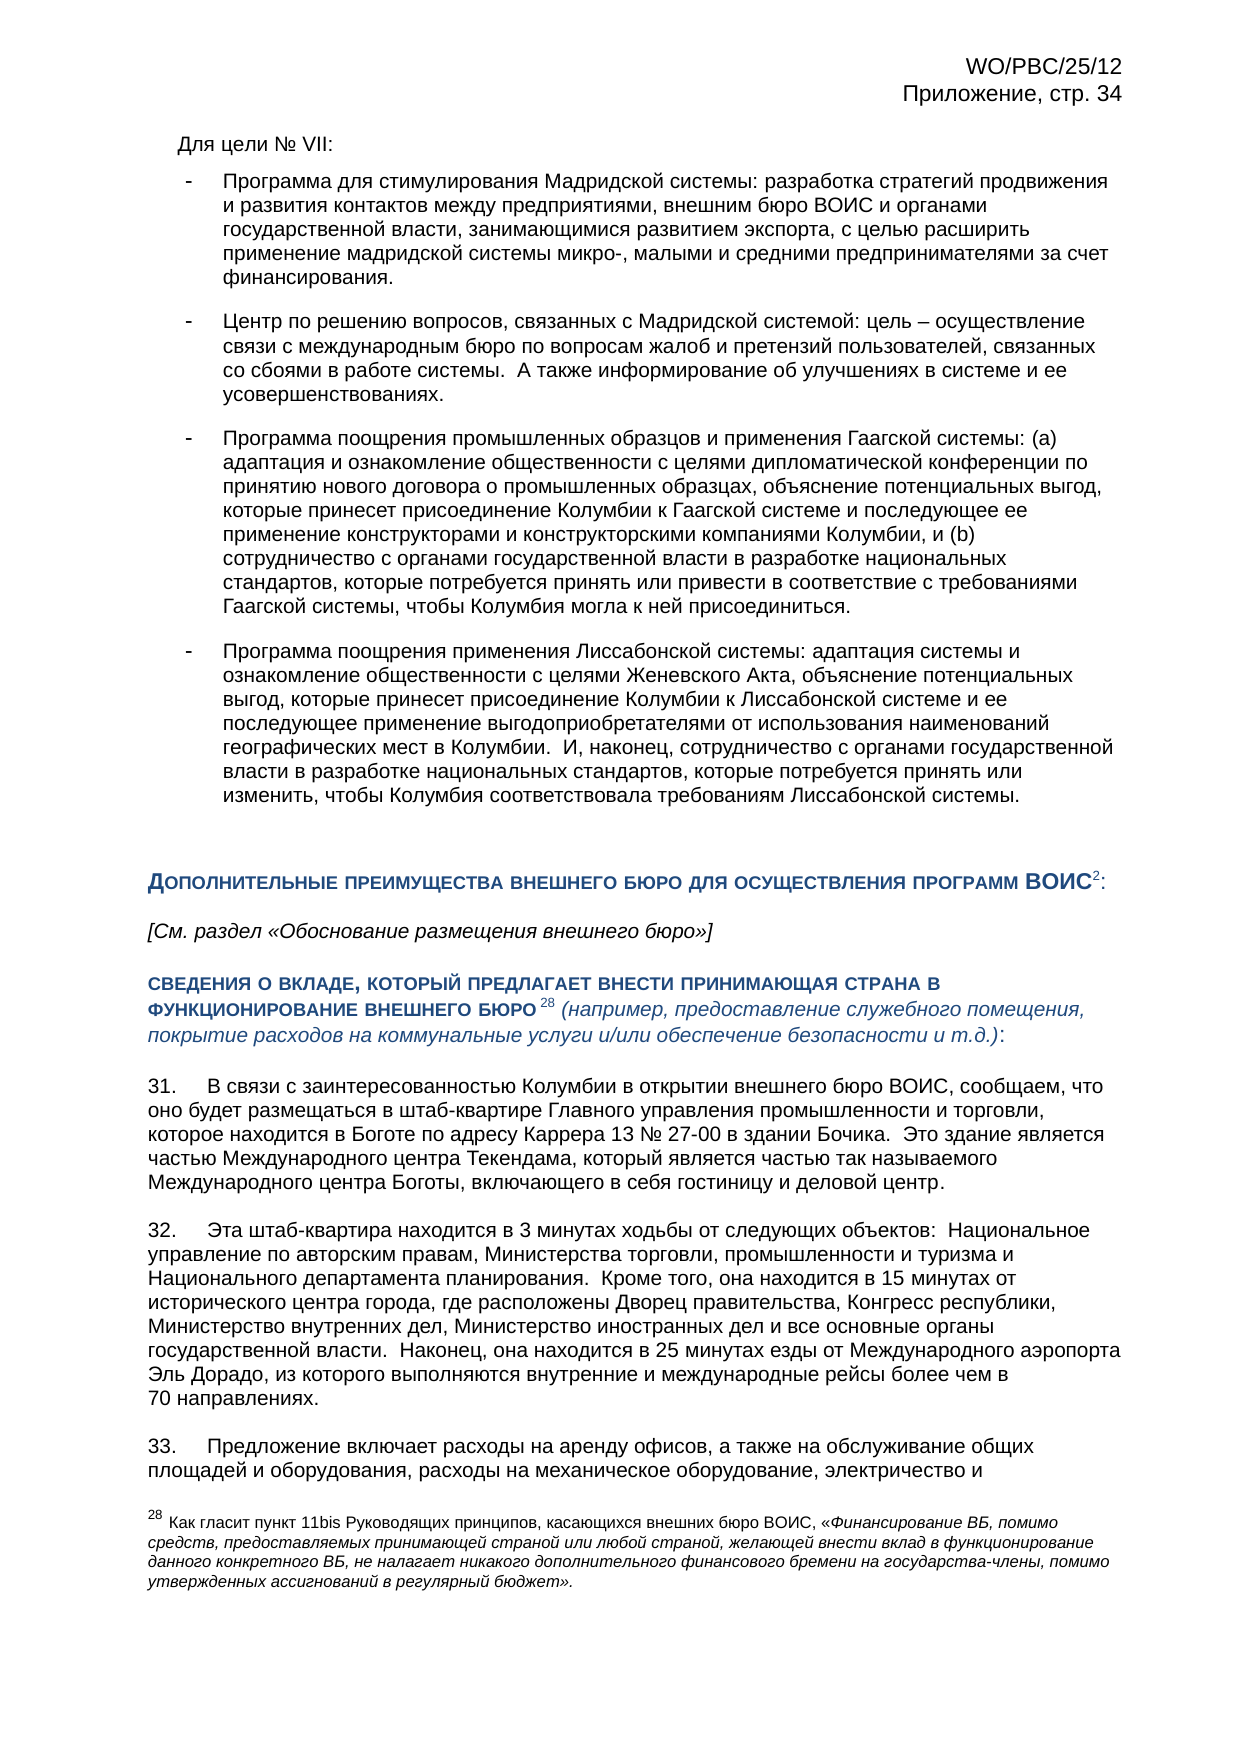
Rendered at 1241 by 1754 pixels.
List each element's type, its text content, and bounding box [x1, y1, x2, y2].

text Для цели № VII: [148, 132, 1122, 156]
list Программа поощрения промышленных образцов и применения Гаагской системы: (a) адаптация и ознакомление общественности с целями дипломатической конференции по принятию нового договора о промышленных образцах, объяснение потенциальных выгод, которые принесет присоединение Колумбии к Гаагской системе и последующее ее применение конструкторами и конструкторскими компаниями Колумбии, и (b) сотрудничество с органами государственной власти в разработке национальных стандартов, которые потребуется принять или привести в соответствие с требованиями Гаагской системы, чтобы Колумбия могла к ней присоединиться. [185, 426, 1122, 618]
list В связи с заинтересованностью Колумбии в открытии внешнего бюро ВОИС, сообщаем, что оно будет размещаться в штаб-квартире Главного управления промышленности и торговли, которое находится в Боготе по адресу Каррера 13 № 27-00 в здании Бочика. Это здание является частью Международного центра Текендама, который является частью так называемого Международного центра Боготы, включающего в себя гостиницу и деловой центр. [148, 1074, 1122, 1194]
text [См. раздел «Обоснование размещения внешнего бюро»] [148, 918, 1122, 942]
list Программа поощрения применения Лиссабонской системы: адаптация системы и ознакомление общественности с целями Женевского Акта, объяснение потенциальных выгод, которые принесет присоединение Колумбии к Лиссабонской системе и ее последующее применение выгодоприобретателями от использования наименований географических мест в Колумбии. И, наконец, сотрудничество с органами государственной власти в разработке национальных стандартов, которые потребуется принять или изменить, чтобы Колумбия соответствовала требованиям Лиссабонской системы. [185, 639, 1122, 807]
text сведения о вкладе, который предлагает внести принимающая страна в функционирование внешнего бюро (например, предоставление служебного помещения, покрытие расходов на коммунальные услуги и/или обеспечение безопасности и т.д.): [148, 969, 1122, 1048]
text Дополнительные преимущества внешнего бюро для осуществления программ ВОИС2: [148, 868, 1122, 894]
list Эта штаб-квартира находится в 3 минутах ходьбы от следующих объектов: Национальное управление по авторским правам, Министерства торговли, промышленности и туризма и Национального департамента планирования. Кроме того, она находится в 15 минутах от исторического центра города, где расположены Дворец правительства, Конгресс республики, Министерство внутренних дел, Министерство иностранных дел и все основные органы государственной власти. Наконец, она находится в 25 минутах езды от Международного аэропорта Эль Дорадо, из которого выполняются внутренние и международные рейсы более чем в 70 направлениях. [148, 1218, 1122, 1409]
list Программа для стимулирования Мадридской системы: разработка стратегий продвижения и развития контактов между предприятиями, внешним бюро ВОИС и органами государственной власти, занимающимися развитием экспорта, с целью расширить применение мадридской системы микро-, малыми и средними предпринимателями за счет финансирования. [185, 169, 1122, 288]
list Центр по решению вопросов, связанных с Мадридской системой: цель – осуществление связи с международным бюро по вопросам жалоб и претензий пользователей, связанных со сбоями в работе системы. А также информирование об улучшениях в системе и ее усовершенствованиях. [185, 309, 1122, 405]
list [148, 1433, 1122, 1481]
